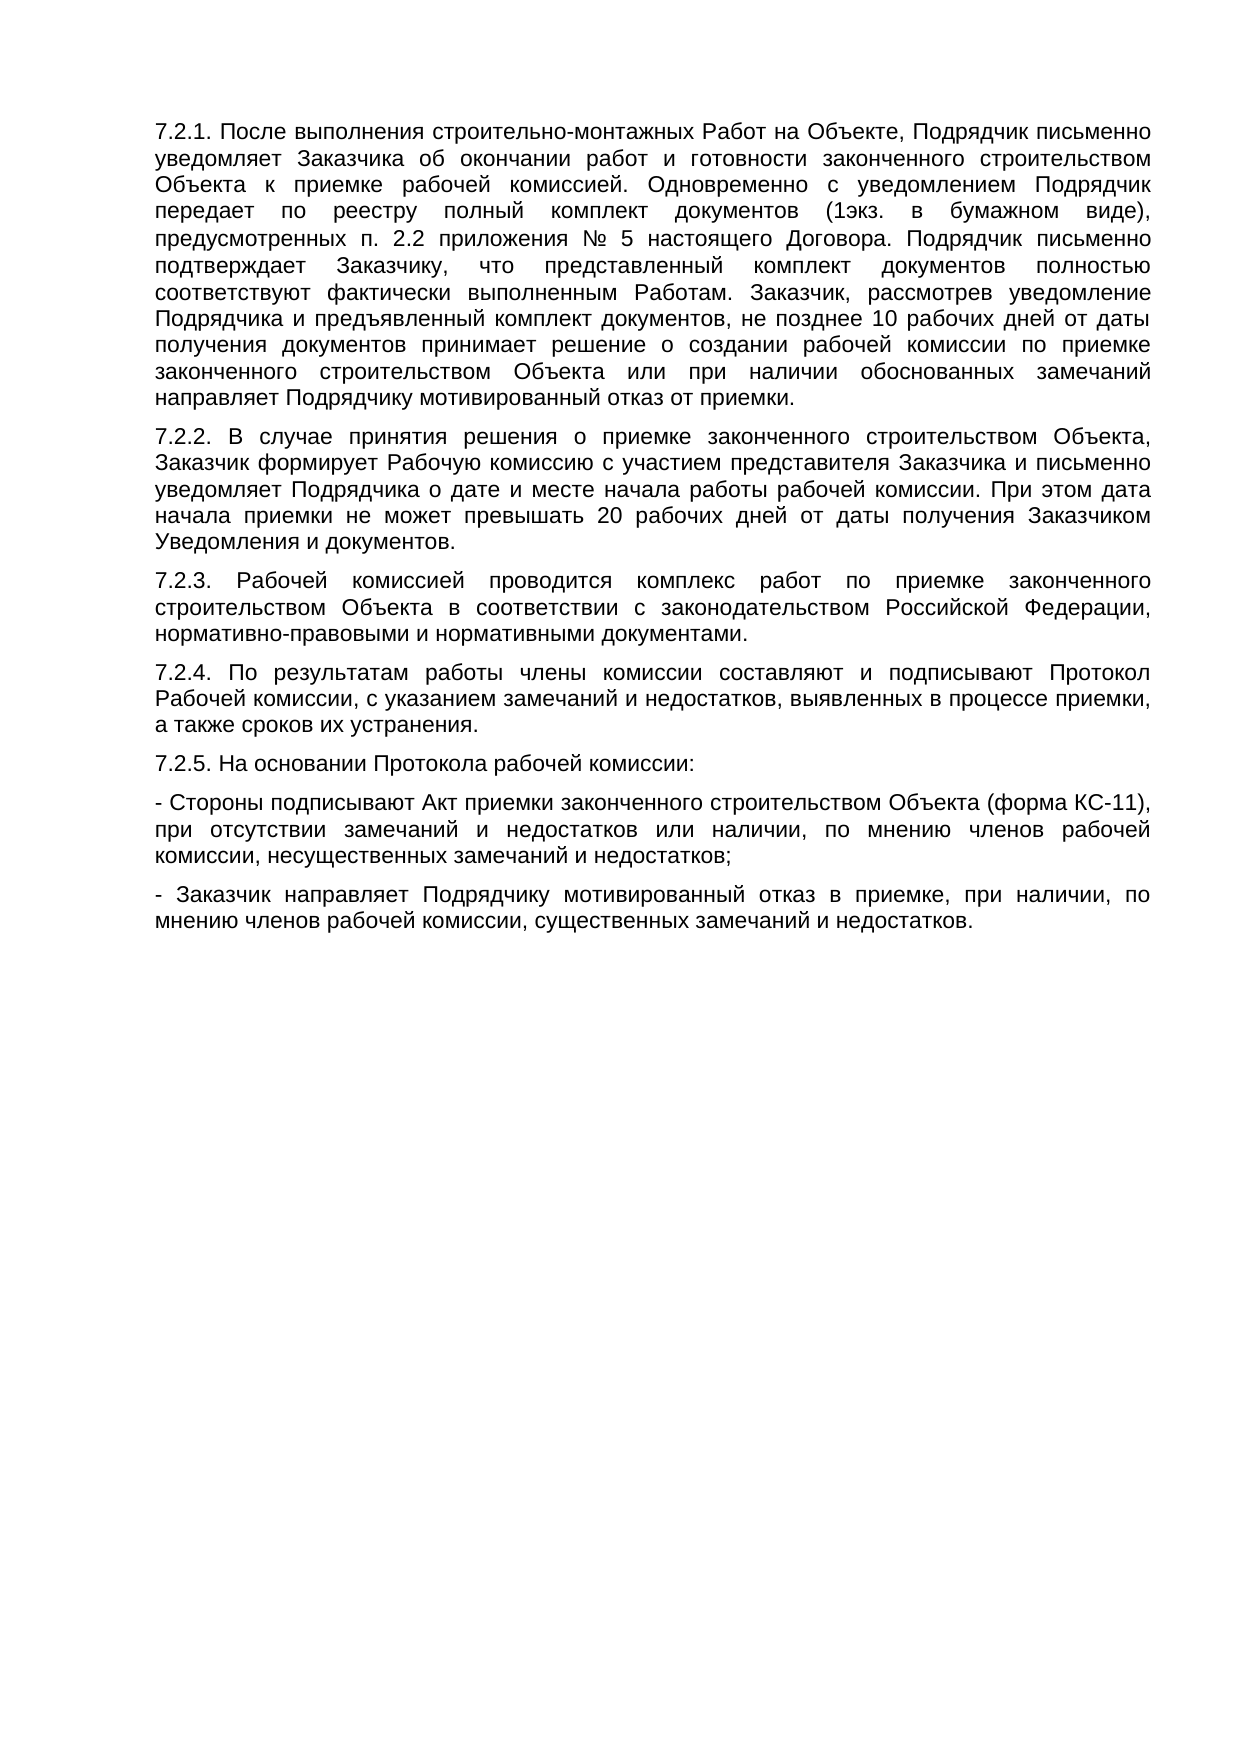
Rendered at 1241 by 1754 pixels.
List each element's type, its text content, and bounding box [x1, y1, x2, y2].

subtitle 7.2.3. Рабочей комиссией проводится комплекс работ по приемке законченного строительством Объекта в соответствии с законодательством Российской Федерации, нормативно-правовыми и нормативными документами. [154, 567, 1152, 646]
subtitle - Стороны подписывают Акт приемки законченного строительством Объекта (форма КС-11), при отсутствии замечаний и недостатков или наличии, по мнению членов рабочей комиссии, несущественных замечаний и недостатков; [154, 789, 1152, 868]
subtitle 7.2.1. После выполнения строительно-монтажных Работ на Объекте, Подрядчик письменно уведомляет Заказчика об окончании работ и готовности законченного строительством Объекта к приемке рабочей комиссией. Одновременно с уведомлением Подрядчик передает по реестру полный комплект документов (1экз. в бумажном виде), предусмотренных п. 2.2 приложения № 5 настоящего Договора. Подрядчик письменно подтверждает Заказчику, что представленный комплект документов полностью соответствуют фактически выполненным Работам. Заказчик, рассмотрев уведомление Подрядчика и предъявленный комплект документов, не позднее 10 рабочих дней от даты получения документов принимает решение о создании рабочей комиссии по приемке законченного строительством Объекта или при наличии обоснованных замечаний направляет Подрядчику мотивированный отказ от приемки. [154, 118, 1152, 410]
subtitle 7.2.2. В случае принятия решения о приемке законченного строительством Объекта, Заказчик формирует Рабочую комиссию с участием представителя Заказчика и письменно уведомляет Подрядчика о дате и месте начала работы рабочей комиссии. При этом дата начала приемки не может превышать 20 рабочих дней от даты получения Заказчиком Уведомления и документов. [154, 423, 1152, 555]
subtitle 7.2.4. По результатам работы члены комиссии составляют и подписывают Протокол Рабочей комиссии, с указанием замечаний и недостатков, выявленных в процессе приемки, а также сроков их устранения. [154, 659, 1152, 738]
subtitle - Заказчик направляет Подрядчику мотивированный отказ в приемке, при наличии, по мнению членов рабочей комиссии, существенных замечаний и недостатков. [154, 881, 1152, 933]
subtitle 7.2.5. На основании Протокола рабочей комиссии: [154, 750, 1152, 777]
